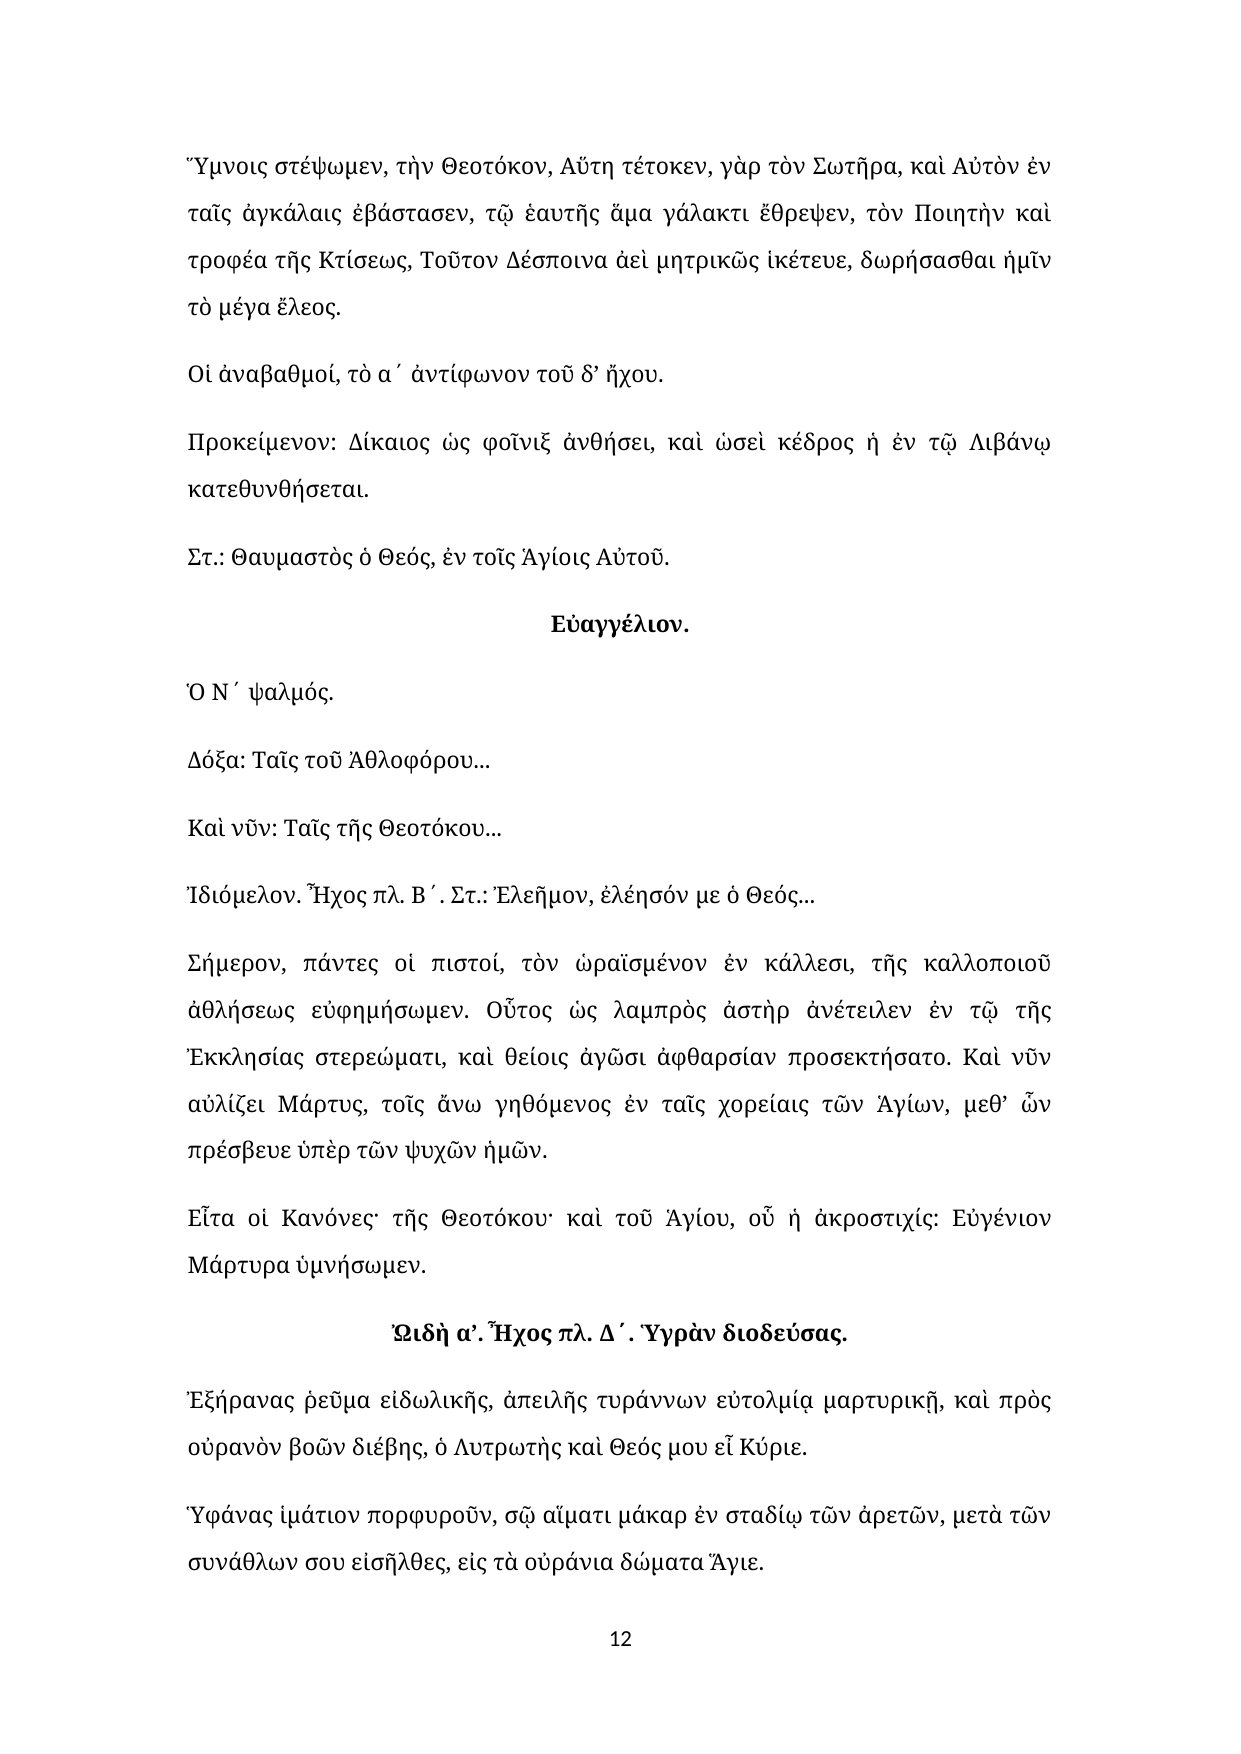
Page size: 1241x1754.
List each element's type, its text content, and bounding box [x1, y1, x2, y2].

text ᾨδὴ α’. Ἦχος πλ. Δ΄. Ὑγρὰν διοδεύσας. [187, 1317, 1053, 1348]
text Δόξα: Ταῖς τοῦ Ἀθλοφόρου... [187, 744, 1053, 775]
text Εὐαγγέλιον. [187, 608, 1053, 639]
text Σήμερον, πάντες οἱ πιστοί, τὸν ὡραϊσμένον ἐν κάλλεσι, τῆς καλλοποιοῦ ἀθλήσεως εὐφημήσωμεν. Οὗτος ὡς λαμπρὸς ἀστὴρ ἀνέτειλεν ἐν τῷ τῆς Ἐκκλησίας στερεώματι, καὶ θείοις ἀγῶσι ἀφθαρσίαν προσεκτήσατο. Καὶ νῦν αὐλίζει Μάρτυς, τοῖς ἄνω γηθόμενος ἐν ταῖς χορείαις τῶν Ἁγίων, μεθ’ ὧν πρέσβευε ὑπὲρ τῶν ψυχῶν ἡμῶν. [187, 947, 1053, 1166]
text Ὑφάνας ἱμάτιον πορφυροῦν, σῷ αἵματι μάκαρ ἐν σταδίῳ τῶν ἀρετῶν, μετὰ τῶν συνάθλων σου εἰσῆλθες, εἰς τὰ οὐράνια δώματα Ἅγιε. [187, 1499, 1053, 1577]
text Ὕμνοις στέψωμεν, τὴν Θεοτόκον, Αὕτη τέτοκεν, γὰρ τὸν Σωτῆρα, καὶ Αὐτὸν ἐν ταῖς ἀγκάλαις ἐβάστασεν, τῷ ἑαυτῆς ἅμα γάλακτι ἔθρεψεν, τὸν Ποιητὴν καὶ τροφέα τῆς Κτίσεως, Τοῦτον Δέσποινα ἀεὶ μητρικῶς ἱκέτευε, δωρήσασθαι ἡμῖν τὸ μέγα ἔλεος. [187, 150, 1053, 322]
text Οἱ ἀναβαθμοί, τὸ α΄ ἀντίφωνον τοῦ δ’ ἤχου. [187, 358, 1053, 389]
text Ὁ Ν΄ ψαλμός. [187, 676, 1053, 707]
text Ἰδιόμελον. Ἦχος πλ. Β΄. Στ.: Ἐλεῆμον, ἐλέησόν με ὁ Θεός... [187, 879, 1053, 910]
text Εἶτα οἱ Κανόνες· τῆς Θεοτόκου· καὶ τοῦ Ἁγίου, οὗ ἡ ἀκροστιχίς: Εὐγένιον Μάρτυρα ὑμνήσωμεν. [187, 1202, 1053, 1280]
text Καὶ νῦν: Ταῖς τῆς Θεοτόκου... [187, 811, 1053, 843]
text Στ.: Θαυμαστὸς ὁ Θεός, ἐν τοῖς Ἁγίοις Αὐτοῦ. [187, 541, 1053, 572]
text Προκείμενον: Δίκαιος ὡς φοῖνιξ ἀνθήσει, καὶ ὡσεὶ κέδρος ἡ ἐν τῷ Λιβάνῳ κατεθυνθήσεται. [187, 426, 1053, 504]
text Ἐξήρανας ῥεῦμα εἰδωλικῆς, ἀπειλῆς τυράννων εὐτολμίᾳ μαρτυρικῇ, καὶ πρὸς οὐρανὸν βοῶν διέβης, ὁ Λυτρωτὴς καὶ Θεός μου εἶ Κύριε. [187, 1384, 1053, 1462]
